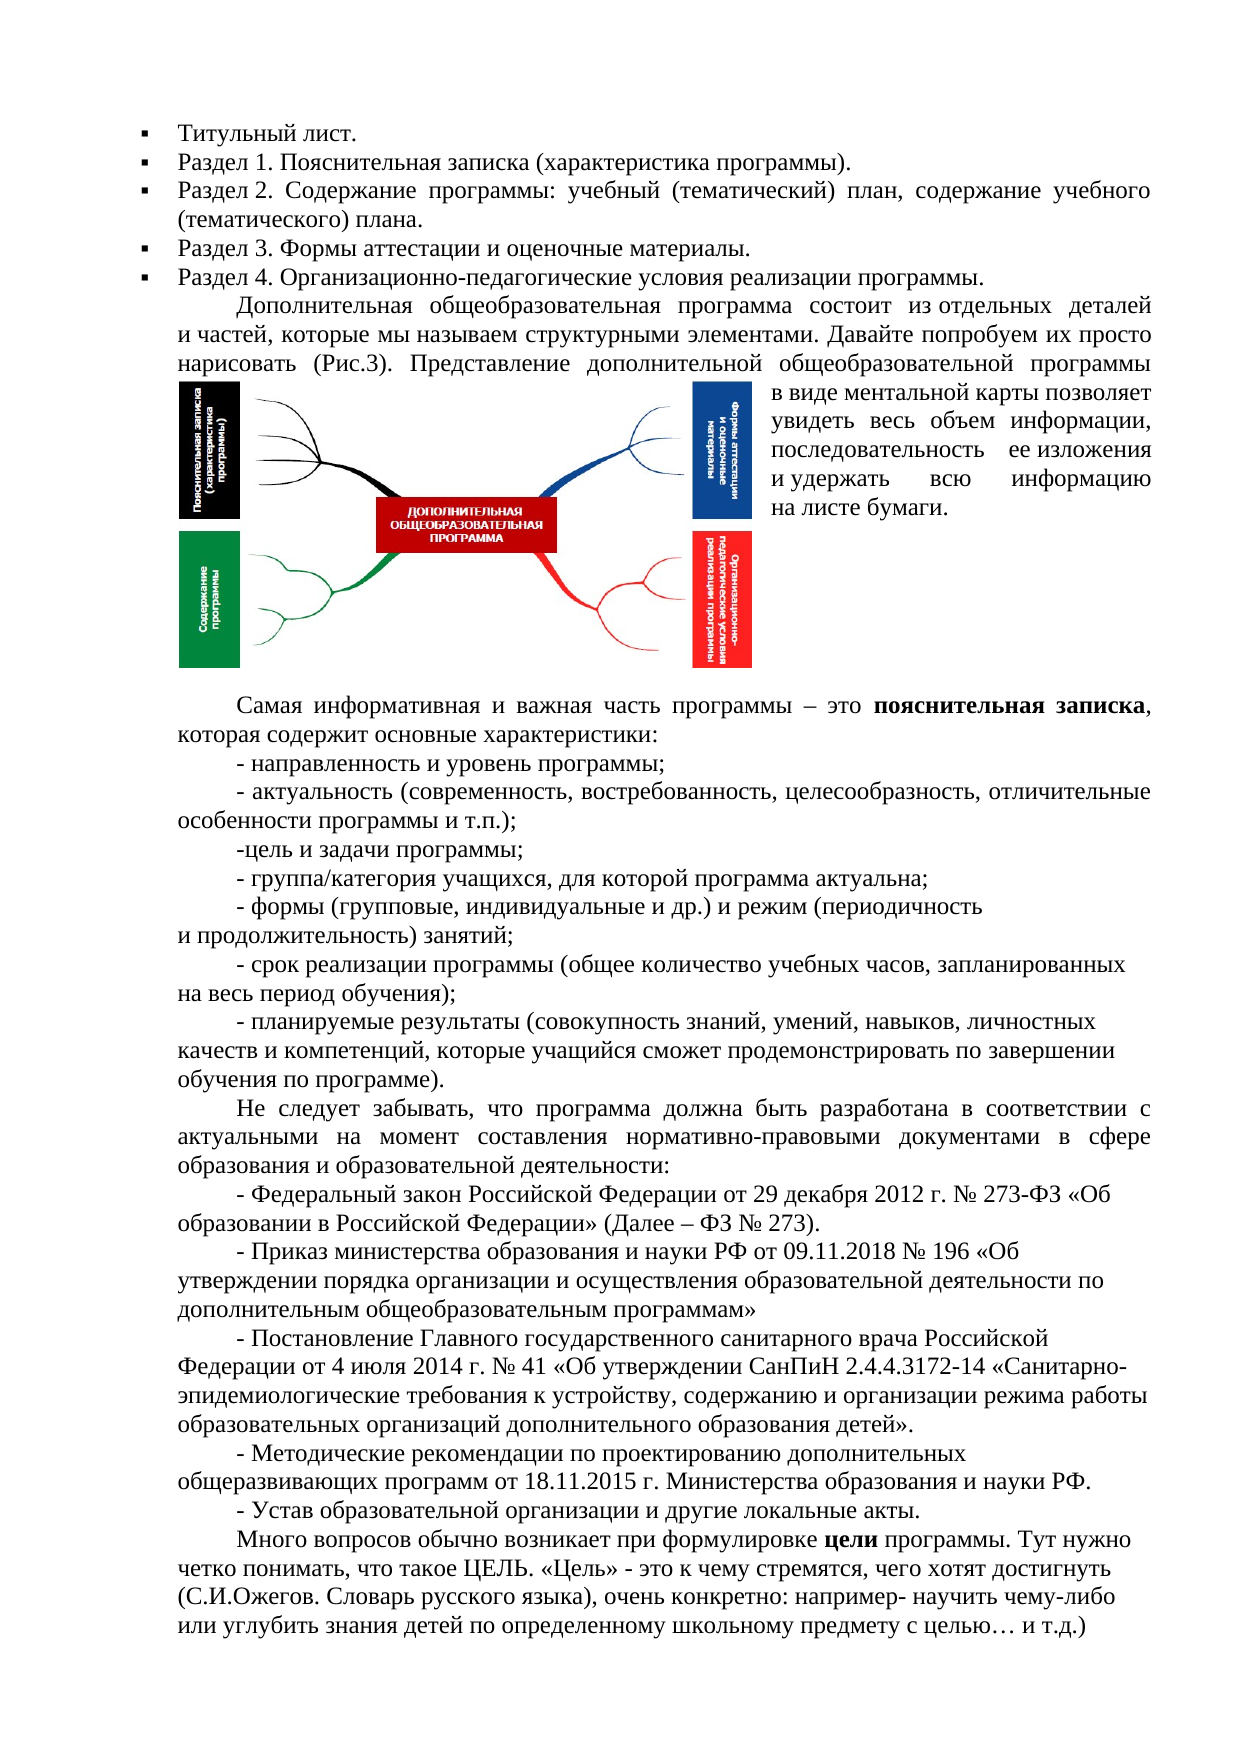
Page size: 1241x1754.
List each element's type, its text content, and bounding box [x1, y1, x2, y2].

text - направленность и уровень программы; [177, 748, 1152, 776]
text Самая информативная и важная часть программы – это пояснительная записка, которая содержит основные характеристики: [177, 690, 1152, 748]
text - группа/категория учащихся, для которой программа актуальна; [177, 863, 1152, 891]
text - планируемые результаты (совокупность знаний, умений, навыков, личностных качеств и компетенций, которые учащийся сможет продемонстрировать по завершении обучения по программе). [177, 1006, 1152, 1093]
list Раздел 1. Пояснительная записка (характеристика программы). [140, 147, 1152, 176]
text - Методические рекомендации по проектированию дополнительных общеразвивающих программ от 18.11.2015 г. Министерства образования и науки РФ. [177, 1438, 1152, 1495]
picture [176, 380, 752, 668]
text - актуальность (современность, востребованность, целесообразность, отличительные особенности программы и т.п.); [177, 776, 1152, 834]
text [177, 1524, 1152, 1639]
text Не следует забывать, что программа должна быть разработана в соответствии с актуальными на момент составления нормативно-правовыми документами в сфере образования и образовательной деятельности: [177, 1093, 1152, 1179]
list Титульный лист. [140, 118, 1152, 147]
list Раздел 2. Содержание программы: учебный (тематический) план, содержание учебного (тематического) плана. [140, 176, 1152, 233]
text - срок реализации программы (общее количество учебных часов, запланированных на весь период обучения); [177, 949, 1152, 1006]
text - Федеральный закон Российской Федерации от 29 декабря 2012 г. № 273-ФЗ «Об образовании в Российской Федерации» (Далее – ФЗ № 273). [177, 1179, 1152, 1236]
text -цель и задачи программы; [177, 834, 1152, 863]
list Раздел 4. Организационно-педагогические условия реализации программы. [140, 262, 1152, 291]
text - формы (групповые, индивидуальные и др.) и режим (периодичность и продолжительность) занятий; [177, 891, 1152, 949]
text - Постановление Главного государственного санитарного врача Российской Федерации от 4 июля 2014 г. № 41 «Об утверждении СанПиН 2.4.4.3172-14 «Санитарно-эпидемиологические требования к устройству, содержанию и организации режима работы образовательных организаций дополнительного образования детей». [177, 1323, 1152, 1438]
text Дополнительная общеобразовательная программа состоит из отдельных деталей и частей, которые мы называем структурными элементами. Давайте попробуем их просто нарисовать (Рис.3). Представление дополнительной общеобразовательной программы в виде ментальной карты позволяет увидеть весь объем информации, последовательность ее изложения и удержать всю информацию на листе бумаги. [177, 291, 1152, 521]
list Раздел 3. Формы аттестации и оценочные материалы. [140, 233, 1152, 262]
text - Приказ министерства образования и науки РФ от 09.11.2018 № 196 «Об утверждении порядка организации и осуществления образовательной деятельности по дополнительным общеобразовательным программам» [177, 1236, 1152, 1323]
text - Устав образовательной организации и другие локальные акты. [177, 1495, 1152, 1524]
